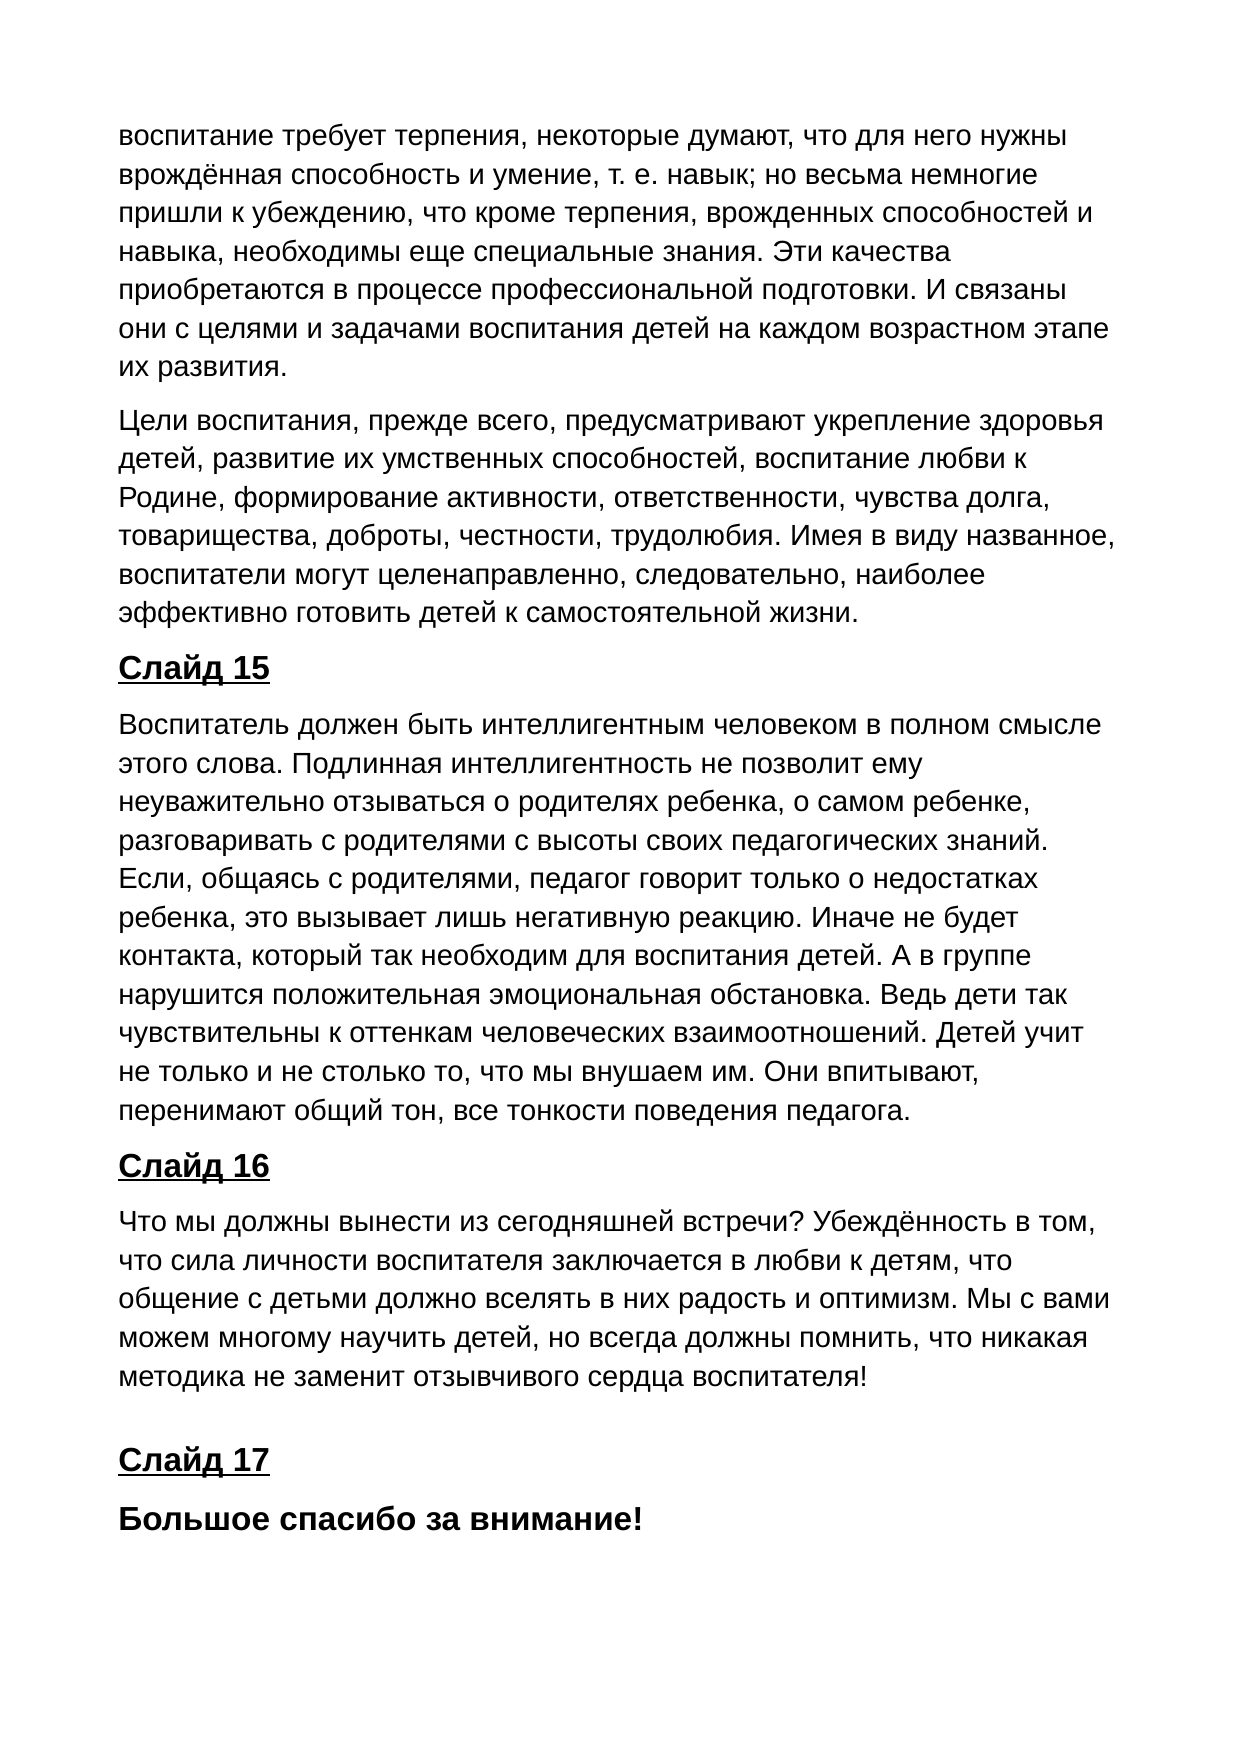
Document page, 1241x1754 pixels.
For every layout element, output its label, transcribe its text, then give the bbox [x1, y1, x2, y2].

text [118, 118, 1122, 383]
text Воспитатель должен быть интеллигентным человеком в полном смысле этого слова. Подлинная интеллигентность не позволит ему неуважительно отзываться о родителях ребенка, о самом ребенке, разговаривать с родителями с высоты своих педагогических знаний. Если, общаясь с родителями, педагог говорит только о недостатках ребенка, это вызывает лишь негативную реакцию. Иначе не будет контакта, который так необходим для воспитания детей. А в группе нарушится положительная эмоциональная обстановка. Ведь дети так чувствительны к оттенкам человеческих взаимоотношений. Детей учит не только и не столько то, что мы внушаем им. Они впитывают, перенимают общий тон, все тонкости поведения педагога. [118, 707, 1122, 1126]
text Слайд 16 [118, 1146, 1122, 1184]
text Цели воспитания, прежде всего, предусматривают укрепление здоровья детей, развитие их умственных способностей, воспитание любви к Родине, формирование активности, ответственности, чувства долга, товарищества, доброты, честности, трудолюбия. Имея в виду названное, воспитатели могут целенаправленно, следовательно, наиболее эффективно готовить детей к самостоятельной жизни. [118, 402, 1122, 629]
text Что мы должны вынести из сегодняшней встречи? Убеждённость в том, что сила личности воспитателя заключается в любви к детям, что общение с детьми должно вселять в них радость и оптимизм. Мы с вами можем многому научить детей, но всегда должны помнить, что никакая методика не заменит отзывчивого сердца воспитателя! [118, 1204, 1122, 1392]
text Большое спасибо за внимание! [118, 1499, 1122, 1538]
text Слайд 15 [118, 648, 1122, 687]
text Слайд 17 [118, 1440, 1122, 1479]
